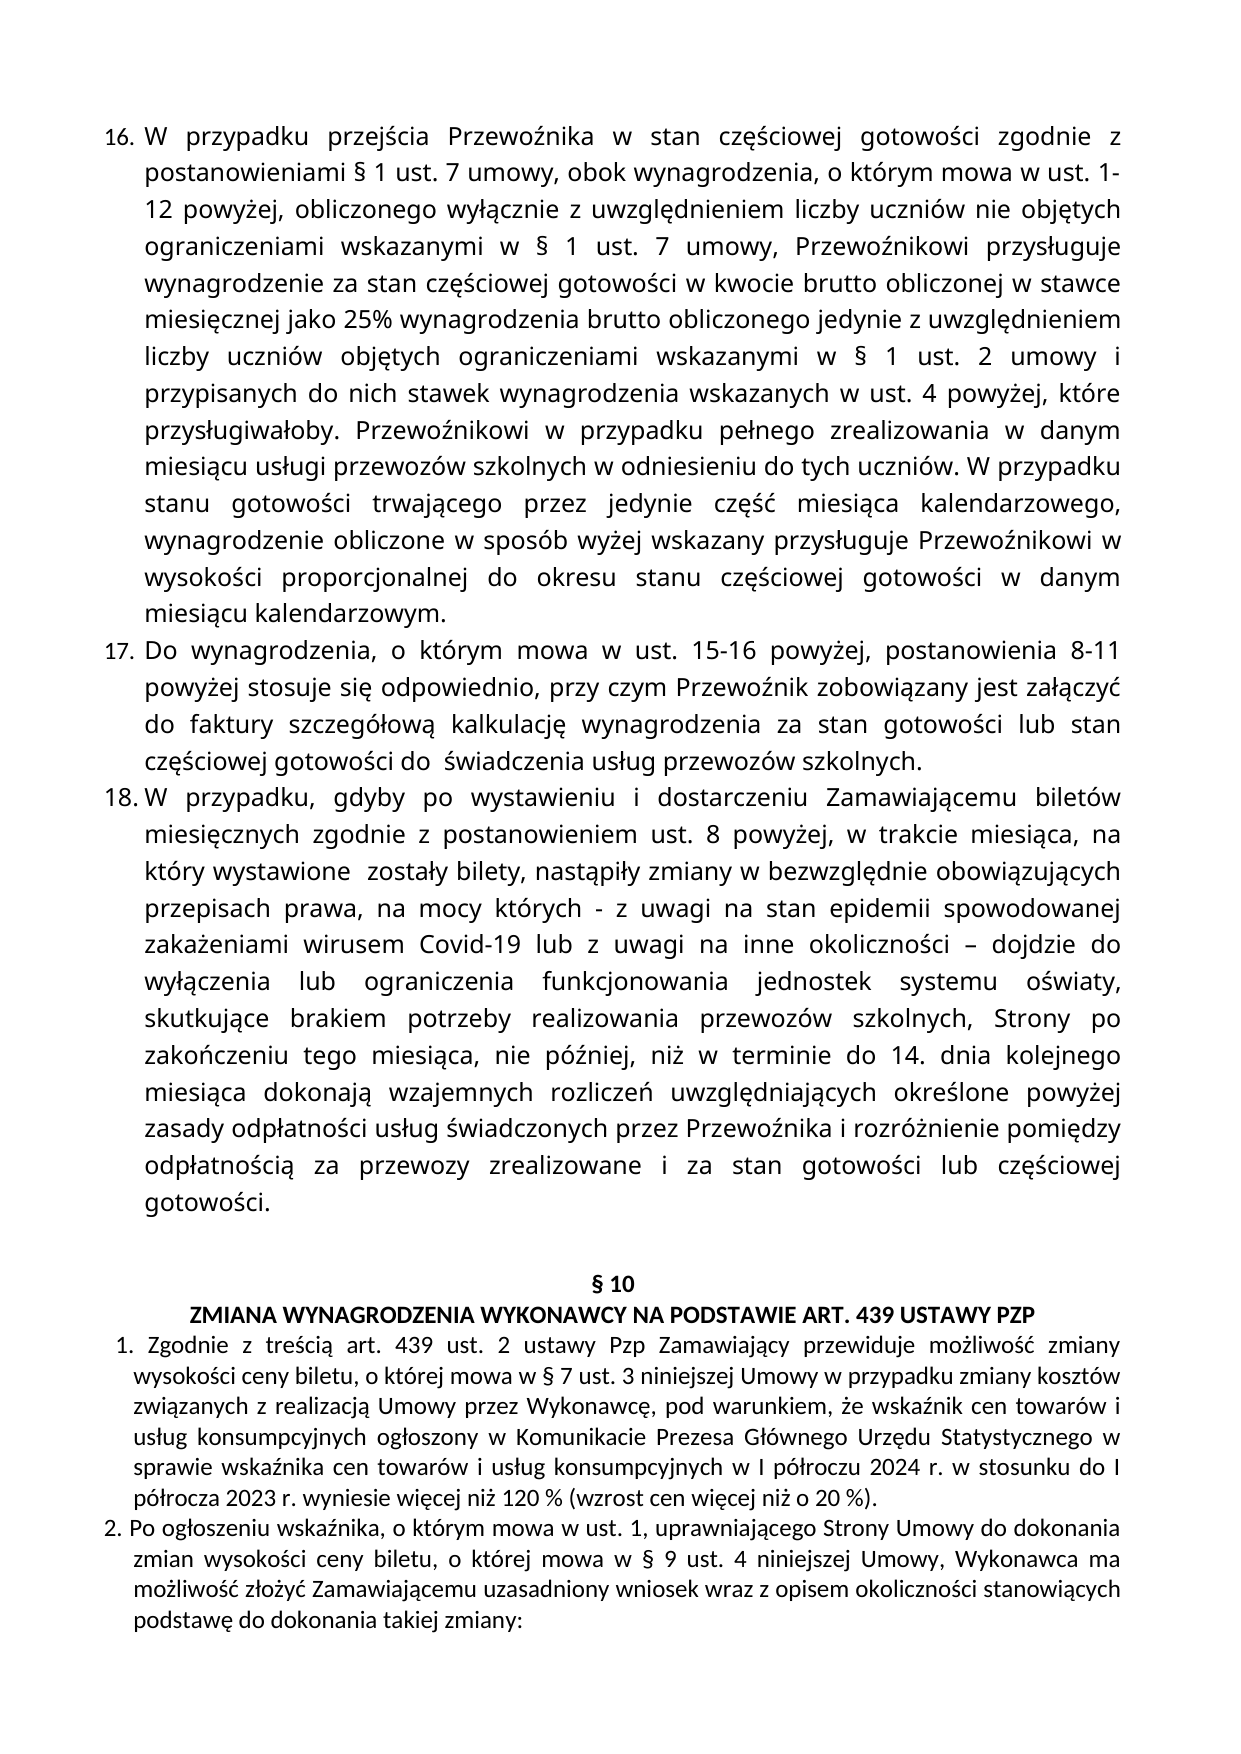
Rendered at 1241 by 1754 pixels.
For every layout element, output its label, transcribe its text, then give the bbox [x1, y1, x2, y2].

list § 10 [103, 1268, 1122, 1299]
list ZMIANA WYNAGRODZENIA WYKONAWCY NA PODSTAWIE ART. 439 USTAWY PZP [103, 1299, 1122, 1329]
list W przypadku, gdyby po wystawieniu i dostarczeniu Zamawiającemu biletów miesięcznych zgodnie z postanowieniem ust. 8 powyżej, w trakcie miesiąca, na który wystawione zostały bilety, nastąpiły zmiany w bezwzględnie obowiązujących przepisach prawa, na mocy których - z uwagi na stan epidemii spowodowanej zakażeniami wirusem Covid-19 lub z uwagi na inne okoliczności – dojdzie do wyłączenia lub ograniczenia funkcjonowania jednostek systemu oświaty, skutkujące brakiem potrzeby realizowania przewozów szkolnych, Strony po zakończeniu tego miesiąca, nie później, niż w terminie do 14. dnia kolejnego miesiąca dokonają wzajemnych rozliczeń uwzględniających określone powyżej zasady odpłatności usług świadczonych przez Przewoźnika i rozróżnienie pomiędzy odpłatnością za przewozy zrealizowane i za stan gotowości lub częściowej gotowości. [103, 780, 1122, 1218]
text 1. Zgodnie z treścią art. 439 ust. 2 ustawy Pzp Zamawiający przewiduje możliwość zmiany wysokości ceny biletu, o której mowa w § 7 ust. 3 niniejszej Umowy w przypadku zmiany kosztów związanych z realizacją Umowy przez Wykonawcę, pod warunkiem, że wskaźnik cen towarów i usług konsumpcyjnych ogłoszony w Komunikacie Prezesa Głównego Urzędu Statystycznego w sprawie wskaźnika cen towarów i usług konsumpcyjnych w I półroczu 2024 r. w stosunku do I półrocza 2023 r. wyniesie więcej niż 120 % (wzrost cen więcej niż o 20 %). [115, 1329, 1122, 1513]
list Do wynagrodzenia, o którym mowa w ust. 15-16 powyżej, postanowienia 8-11 powyżej stosuje się odpowiednio, przy czym Przewoźnik zobowiązany jest załączyć do faktury szczegółową kalkulację wynagrodzenia za stan gotowości lub stan częściowej gotowości do świadczenia usług przewozów szkolnych. [103, 633, 1122, 777]
list W przypadku przejścia Przewoźnika w stan częściowej gotowości zgodnie z postanowieniami § 1 ust. 7 umowy, obok wynagrodzenia, o którym mowa w ust. 1-12 powyżej, obliczonego wyłącznie z uwzględnieniem liczby uczniów nie objętych ograniczeniami wskazanymi w § 1 ust. 7 umowy, Przewoźnikowi przysługuje wynagrodzenie za stan częściowej gotowości w kwocie brutto obliczonej w stawce miesięcznej jako 25% wynagrodzenia brutto obliczonego jedynie z uwzględnieniem liczby uczniów objętych ograniczeniami wskazanymi w § 1 ust. 2 umowy i przypisanych do nich stawek wynagrodzenia wskazanych w ust. 4 powyżej, które przysługiwałoby. Przewoźnikowi w przypadku pełnego zrealizowania w danym miesiącu usługi przewozów szkolnych w odniesieniu do tych uczniów. W przypadku stanu gotowości trwającego przez jedynie część miesiąca kalendarzowego, wynagrodzenie obliczone w sposób wyżej wskazany przysługuje Przewoźnikowi w wysokości proporcjonalnej do okresu stanu częściowej gotowości w danym miesiącu kalendarzowym. [103, 118, 1122, 630]
text 2. Po ogłoszeniu wskaźnika, o którym mowa w ust. 1, uprawniającego Strony Umowy do dokonania zmian wysokości ceny biletu, o której mowa w § 9 ust. 4 niniejszej Umowy, Wykonawca ma możliwość złożyć Zamawiającemu uzasadniony wniosek wraz z opisem okoliczności stanowiących podstawę do dokonania takiej zmiany: [103, 1513, 1122, 1635]
